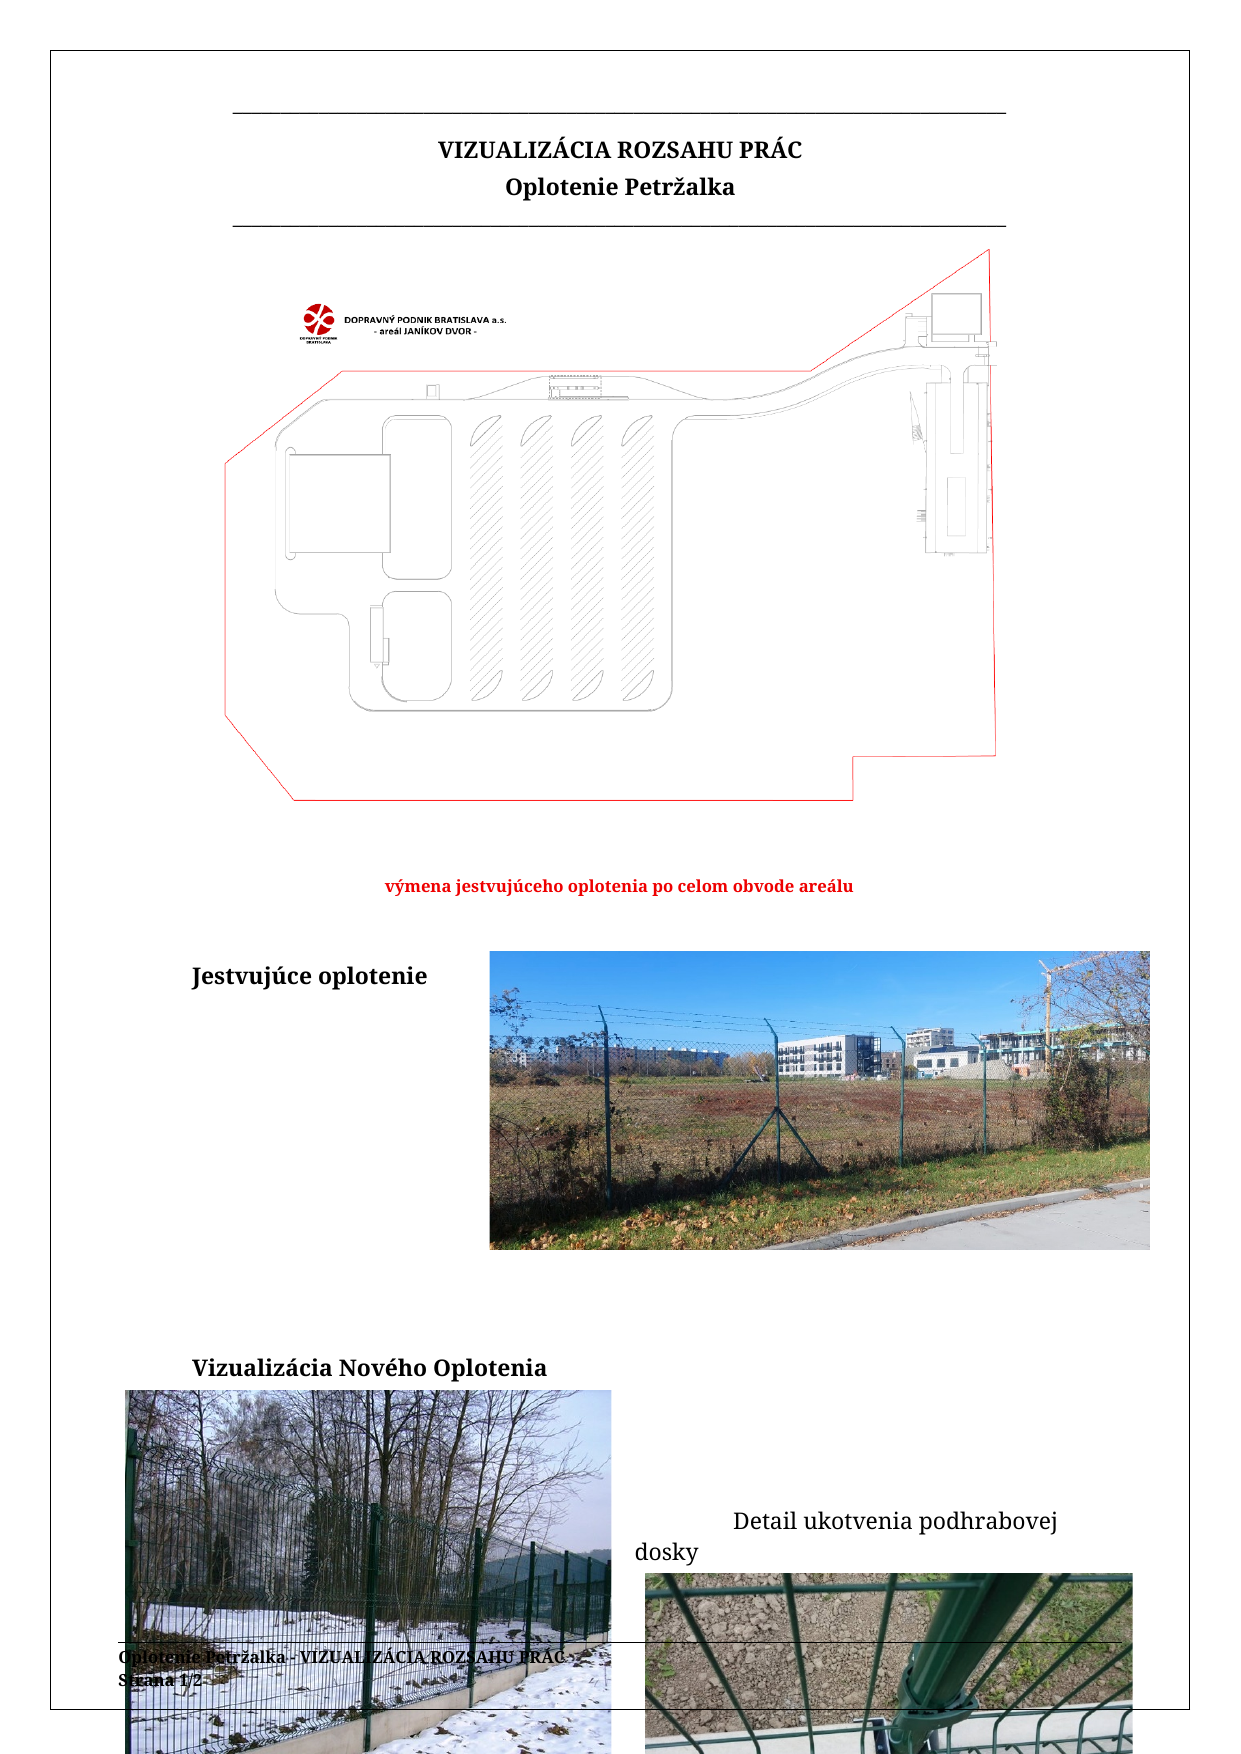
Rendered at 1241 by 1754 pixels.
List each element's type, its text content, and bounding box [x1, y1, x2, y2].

text Vizualizácia Nového Oplotenia [118, 1352, 1122, 1383]
picture [125, 1710, 612, 1754]
picture [125, 1643, 612, 1709]
picture [489, 951, 1150, 1250]
text Detail ukotvenia podhrabovej dosky [634, 1505, 1122, 1567]
text _________________________________________________________________________________ [118, 89, 1122, 117]
picture [645, 1573, 1133, 1709]
text VIZUALIZÁCIA ROZSAHU PRÁC [118, 134, 1122, 166]
picture [208, 243, 1008, 812]
picture [125, 1390, 612, 1642]
picture [645, 1710, 1133, 1754]
text Jestvujúce oplotenie [118, 960, 1122, 991]
text výmena jestvujúceho oplotenia po celom obvode areálu [192, 875, 1122, 897]
text Oplotenie Petržalka [118, 171, 1122, 202]
text _________________________________________________________________________________ [118, 202, 1122, 231]
